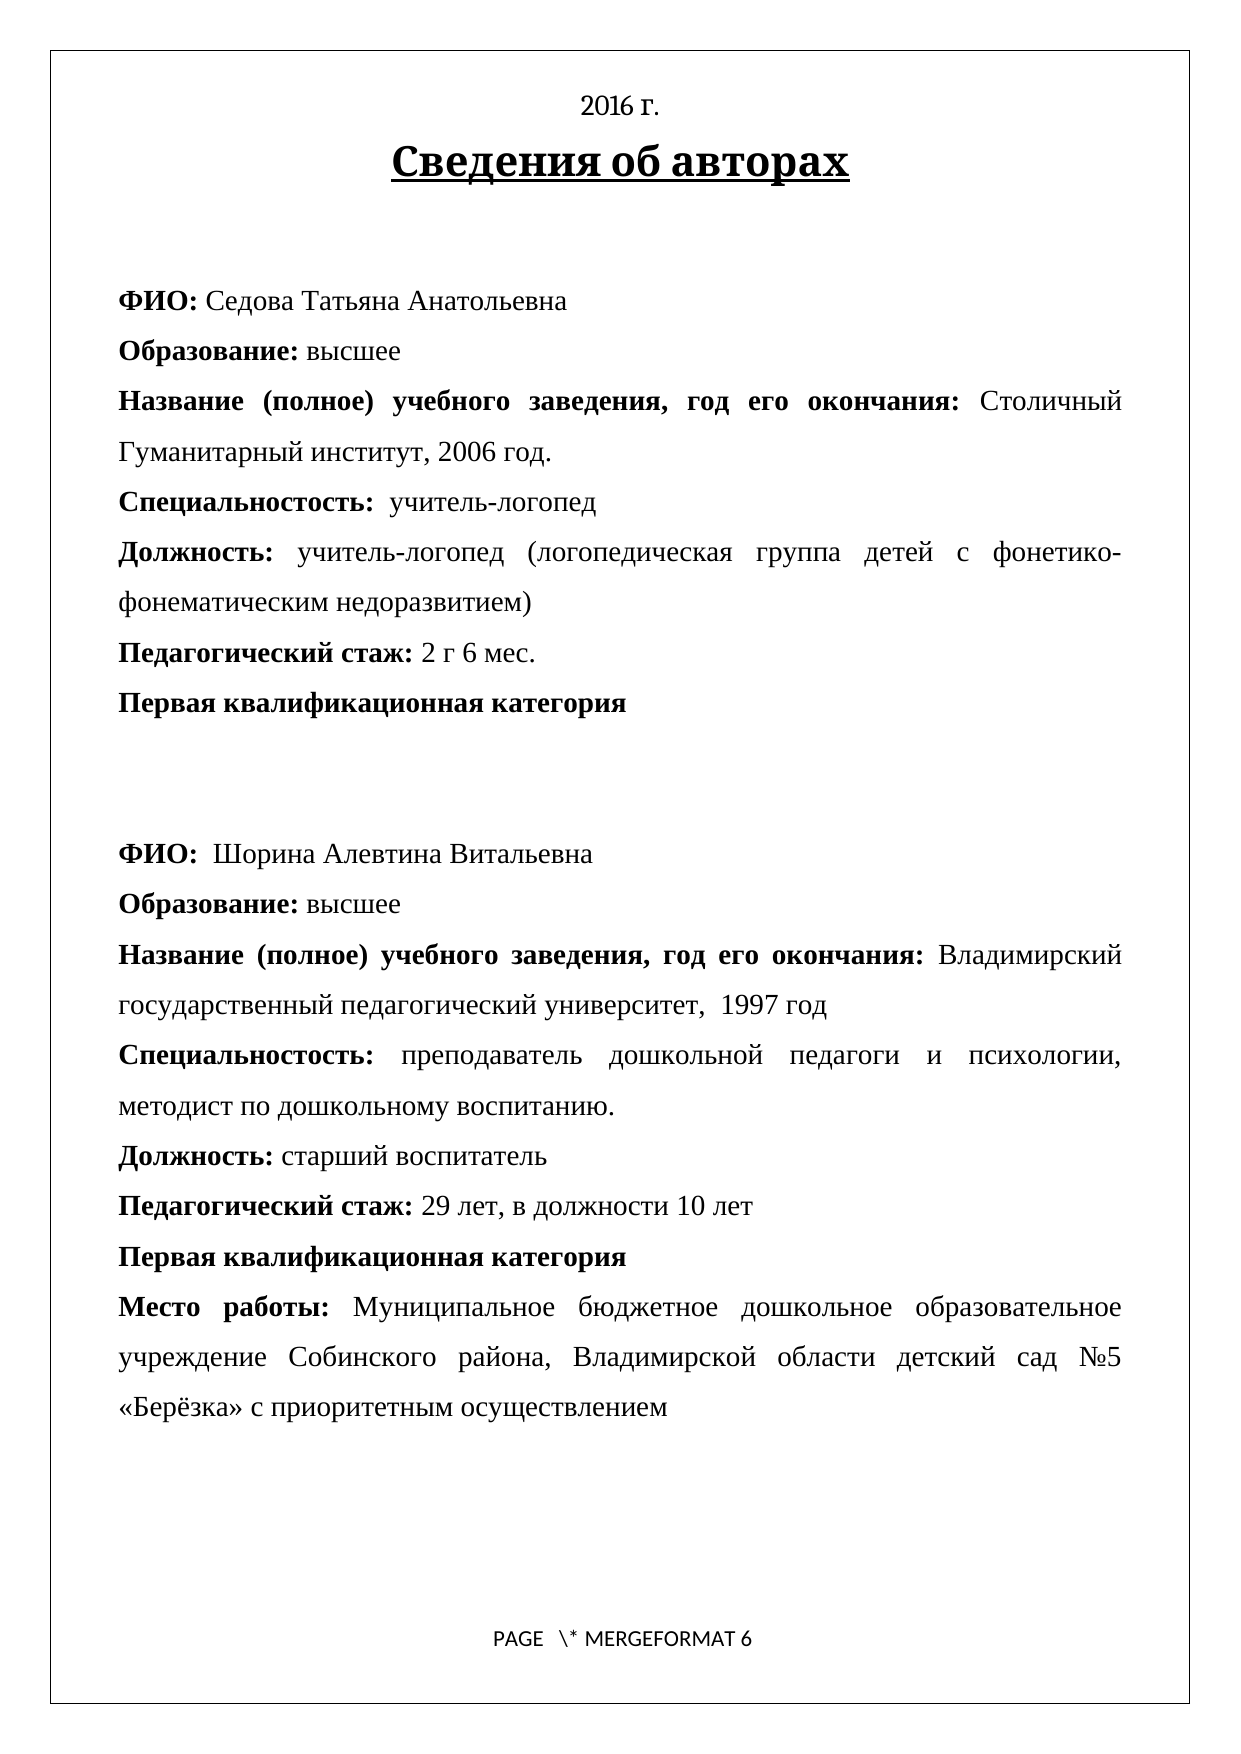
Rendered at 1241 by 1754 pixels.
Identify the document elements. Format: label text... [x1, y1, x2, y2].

text Первая квалификационная категория [118, 1239, 1122, 1272]
text ФИО: Седова Татьяна Анатольевна [118, 283, 1122, 316]
text Образование: высшее [118, 333, 1122, 367]
text 2016 г. [118, 89, 1122, 122]
text Специальностость: преподаватель дошкольной педагоги и психологии, методист по дошкольному воспитанию. [118, 1037, 1122, 1121]
text Название (полное) учебного заведения, год его окончания: Владимирский государственный педагогический университет, 1997 год [118, 937, 1122, 1021]
text Специальностость: учитель-логопед [118, 484, 1122, 517]
text Должность: учитель-логопед (логопедическая группа детей с фонетико-фонематическим недоразвитием) [118, 534, 1122, 618]
text ФИО: Шорина Алевтина Витальевна [118, 836, 1122, 870]
text Место работы: Муниципальное бюджетное дошкольное образовательное учреждение Собинского района, Владимирской области детский сад №5 «Берёзка» с приоритетным осуществлением [118, 1289, 1122, 1423]
text Педагогический стаж: 2 г 6 мес. [118, 635, 1122, 668]
text Сведения об авторах [118, 139, 1122, 187]
text Должность: старший воспитатель [118, 1138, 1122, 1172]
text Название (полное) учебного заведения, год его окончания: Столичный Гуманитарный институт, 2006 год. [118, 383, 1122, 467]
text Первая квалификационная категория [118, 685, 1122, 719]
text Педагогический стаж: 29 лет, в должности 10 лет [118, 1188, 1122, 1222]
text Образование: высшее [118, 886, 1122, 920]
